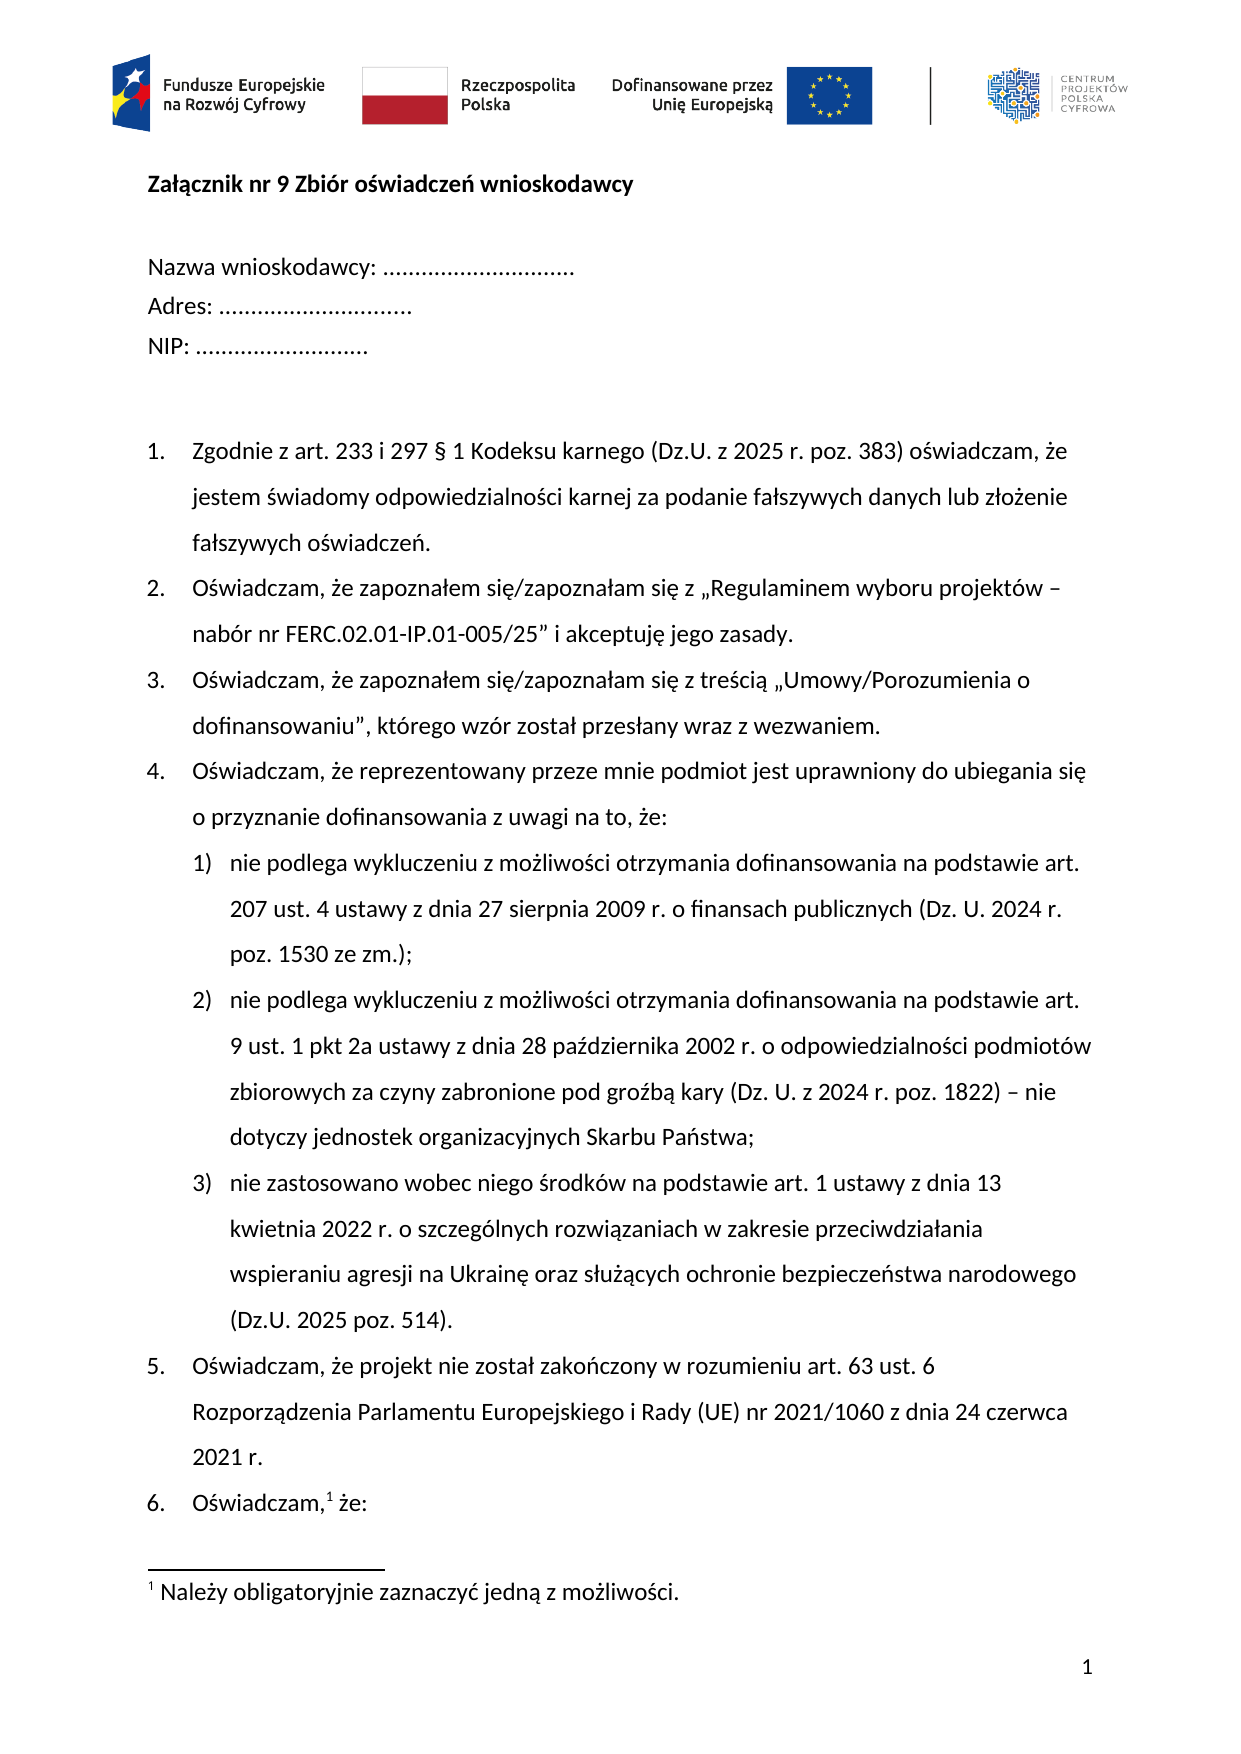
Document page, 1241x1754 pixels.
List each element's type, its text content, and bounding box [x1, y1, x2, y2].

list Oświadczam, że reprezentowany przeze mnie podmiot jest uprawniony do ubiegania się o przyznanie dofinansowania z uwagi na to, że: [146, 756, 1093, 832]
picture [112, 54, 1128, 132]
list Oświadczam, że projekt nie został zakończony w rozumieniu art. 63 ust. 6 Rozporządzenia Parlamentu Europejskiego i Rady (UE) nr 2021/1060 z dnia 24 czerwca 2021 r. [146, 1350, 1093, 1472]
list nie podlega wykluczeniu z możliwości otrzymania dofinansowania na podstawie art. 207 ust. 4 ustawy z dnia 27 sierpnia 2009 r. o finansach publicznych (Dz. U. 2024 r. poz. 1530 ze zm.); [192, 847, 1093, 969]
subtitle Załącznik nr 9 Zbiór oświadczeń wnioskodawcy [148, 168, 1093, 198]
list Oświadczam, że zapoznałem się/zapoznałam się z treścią „Umowy/Porozumienia o dofinansowaniu”, którego wzór został przesłany wraz z wezwaniem. [146, 664, 1093, 740]
text Adres: [148, 290, 1093, 321]
list Oświadczam, że zapoznałem się/zapoznałam się z „Regulaminem wyboru projektów – nabór nr FERC.02.01-IP.01-005/25” i akceptuję jego zasady. [146, 573, 1093, 649]
list nie podlega wykluczeniu z możliwości otrzymania dofinansowania na podstawie art. 9 ust. 1 pkt 2a ustawy z dnia 28 października 2002 r. o odpowiedzialności podmiotów zbiorowych za czyny zabronione pod groźbą kary (Dz. U. z 2024 r. poz. 1822) – nie dotyczy jednostek organizacyjnych Skarbu Państwa; [192, 984, 1093, 1152]
text Nazwa wnioskodawcy: [148, 251, 1093, 281]
list Zgodnie z art. 233 i 297 § 1 Kodeksu karnego (Dz.U. z 2025 r. poz. 383) oświadczam, że jestem świadomy odpowiedzialności karnej za podanie fałszywych danych lub złożenie fałszywych oświadczeń. [146, 435, 1093, 557]
text NIP: [148, 330, 1093, 360]
list nie zastosowano wobec niego środków na podstawie art. 1 ustawy z dnia 13 kwietnia 2022 r. o szczególnych rozwiązaniach w zakresie przeciwdziałania wspieraniu agresji na Ukrainę oraz służących ochronie bezpieczeństwa narodowego (Dz.U. 2025 poz. 514). [192, 1167, 1093, 1335]
list Oświadczam, że: [146, 1487, 1093, 1518]
